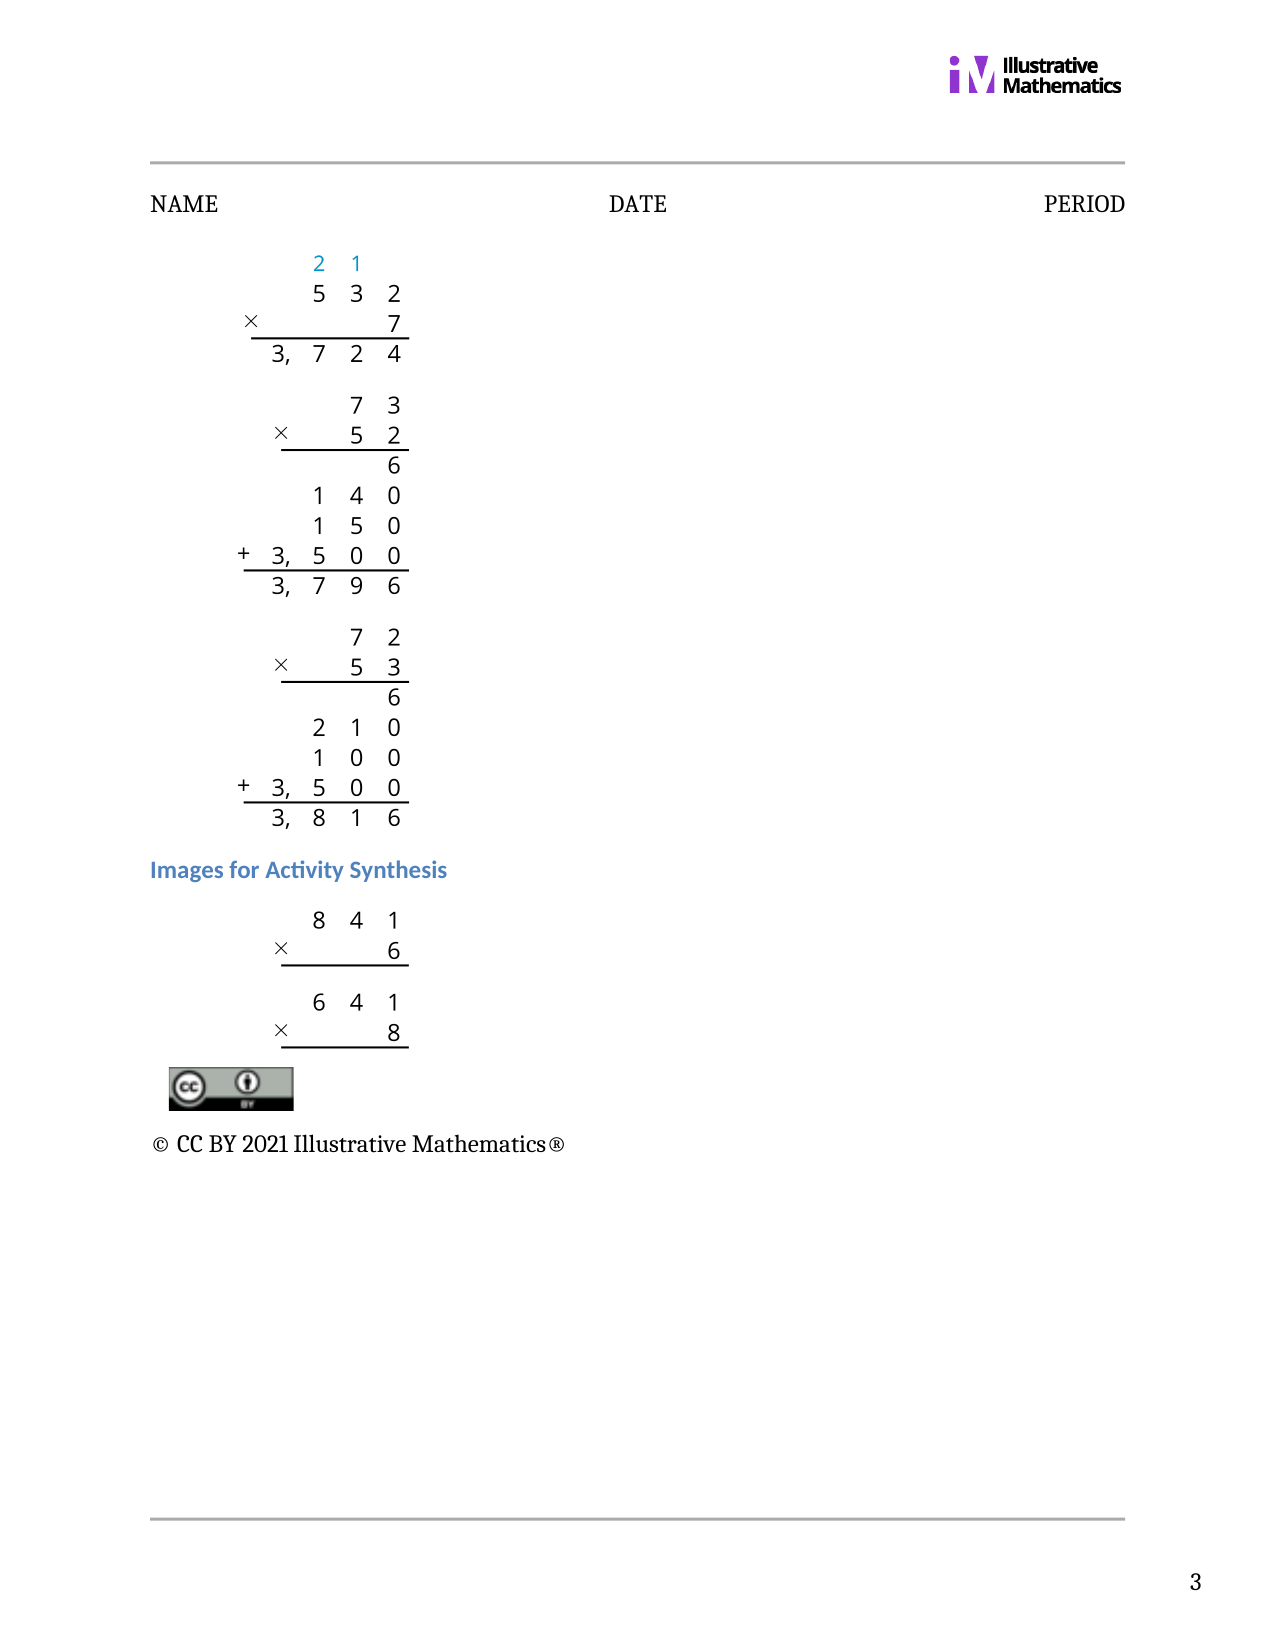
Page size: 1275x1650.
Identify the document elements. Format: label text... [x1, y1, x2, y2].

picture [168, 620, 413, 834]
picture [168, 903, 413, 967]
picture [949, 55, 1121, 93]
picture [168, 1067, 294, 1111]
subtitle Images for Activity Synthesis [150, 854, 1125, 885]
picture [168, 247, 413, 370]
picture [168, 388, 413, 602]
picture [168, 985, 413, 1049]
text © CC BY 2021 Illustrative Mathematics® [150, 1130, 1125, 1158]
